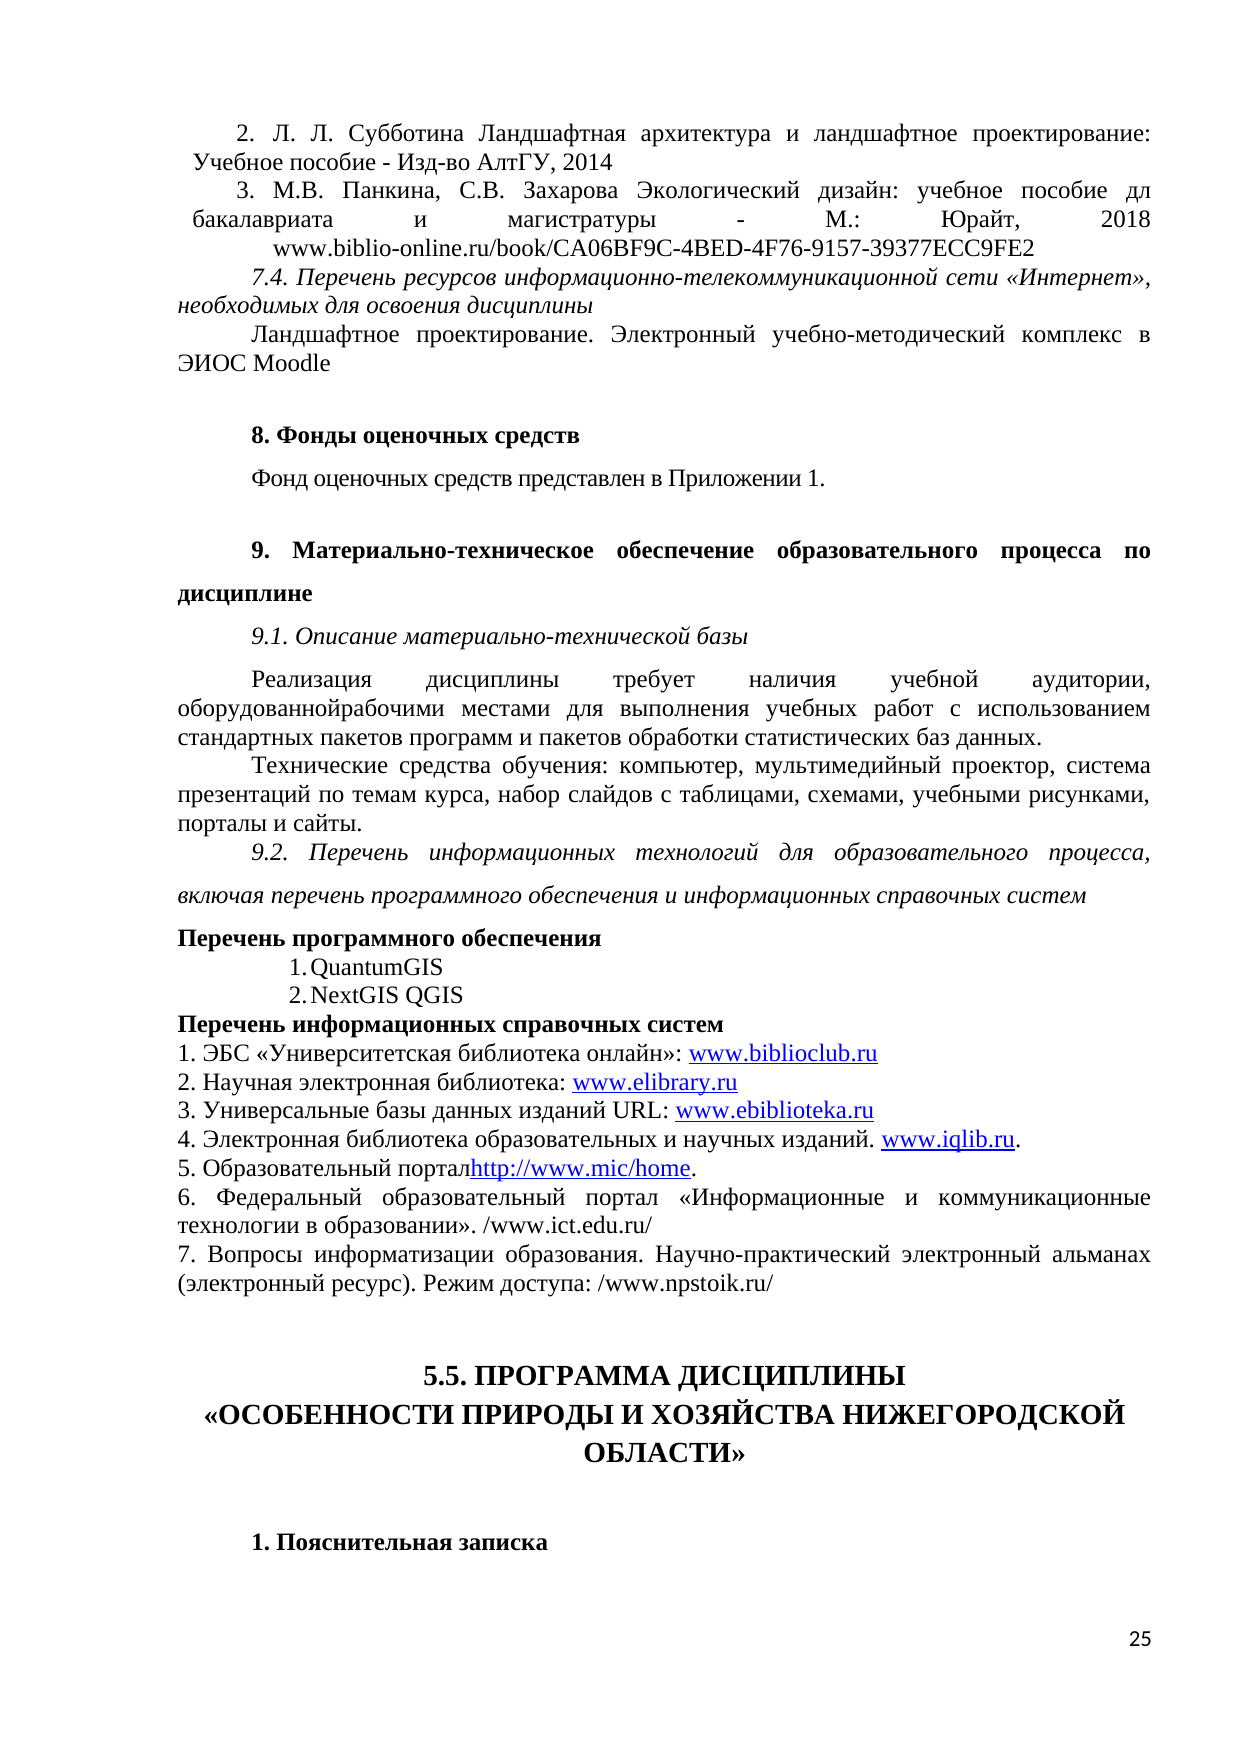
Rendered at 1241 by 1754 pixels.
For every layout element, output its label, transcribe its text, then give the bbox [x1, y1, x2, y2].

text 8. Фонды оценочных средств [177, 420, 1152, 449]
list NextGIS QGIS [288, 981, 1152, 1009]
text 6. Федеральный образовательный портал «Информационные и коммуникационные технологии в образовании». /www.ict.edu.ru/ [177, 1182, 1152, 1239]
text 4. Электронная библиотека образовательных и научных изданий. www.iqlib.ru. [177, 1124, 1152, 1153]
text 7.4. Перечень ресурсов информационно-телекоммуникационной сети «Интернет», необходимых для освоения дисциплины [177, 262, 1152, 319]
text 9. Материально-техническое обеспечение образовательного процесса по дисциплине [177, 535, 1152, 607]
list М.В. Панкина, С.В. Захарова Экологический дизайн: учебное пособие дл бакалавриата и магистратуры - М.: Юрайт, 2018 www.biblio-online.ru/book/CA06BF9C-4BED-4F76-9157-39377ECC9FE2 [192, 176, 1152, 262]
text 9.2. Перечень информационных технологий для образовательного процесса, включая перечень программного обеспечения и информационных справочных систем [177, 837, 1152, 909]
text 9.1. Описание материально-технической базы [177, 621, 1152, 650]
list QuantumGIS [288, 952, 1152, 981]
text 3. Универсальные базы данных изданий URL: www.ebiblioteka.ru [177, 1096, 1152, 1124]
subtitle 5.5. ПРОГРАММА ДИСЦИПЛИНЫ «ОСОБЕННОСТИ ПРИРОДЫ И ХОЗЯЙСТВА НИЖЕГОРОДСКОЙ ОБЛАСТИ» [177, 1358, 1152, 1469]
text 7. Вопросы информатизации образования. Научно-практический электронный альманах (электронный ресурс). Режим доступа: /www.npstoik.ru/ [177, 1239, 1152, 1297]
text 5. Образовательный порталhttp://www.mic/home. [177, 1153, 1152, 1182]
text 2. Научная электронная библиотека: www.elibrary.ru [177, 1067, 1152, 1096]
text Ландшафтное проектирование. Электронный учебно-методический комплекс в ЭИОС Moodle [177, 319, 1152, 377]
text Технические средства обучения: компьютер, мультимедийный проектор, система презентаций по темам курса, набор слайдов с таблицами, схемами, учебными рисунками, порталы и сайты. [177, 751, 1152, 837]
text Реализация дисциплины требует наличия учебной аудитории, оборудованнойрабочими местами для выполнения учебных работ с использованием стандартных пакетов программ и пакетов обработки статистических баз данных. [177, 664, 1152, 751]
text 1. Пояснительная записка [177, 1527, 1152, 1556]
text 1. ЭБС «Университетская библиотека онлайн»: www.biblioclub.ru [177, 1038, 1152, 1067]
text Фонд оценочных средств представлен в Приложении 1. [177, 463, 1152, 492]
text Перечень программного обеспечения [177, 923, 1152, 952]
list Л. Л. Субботина Ландшафтная архитектура и ландшафтное проектирование: Учебное пособие - Изд-во АлтГУ, 2014 [192, 118, 1152, 176]
text Перечень информационных справочных систем [177, 1009, 1152, 1038]
